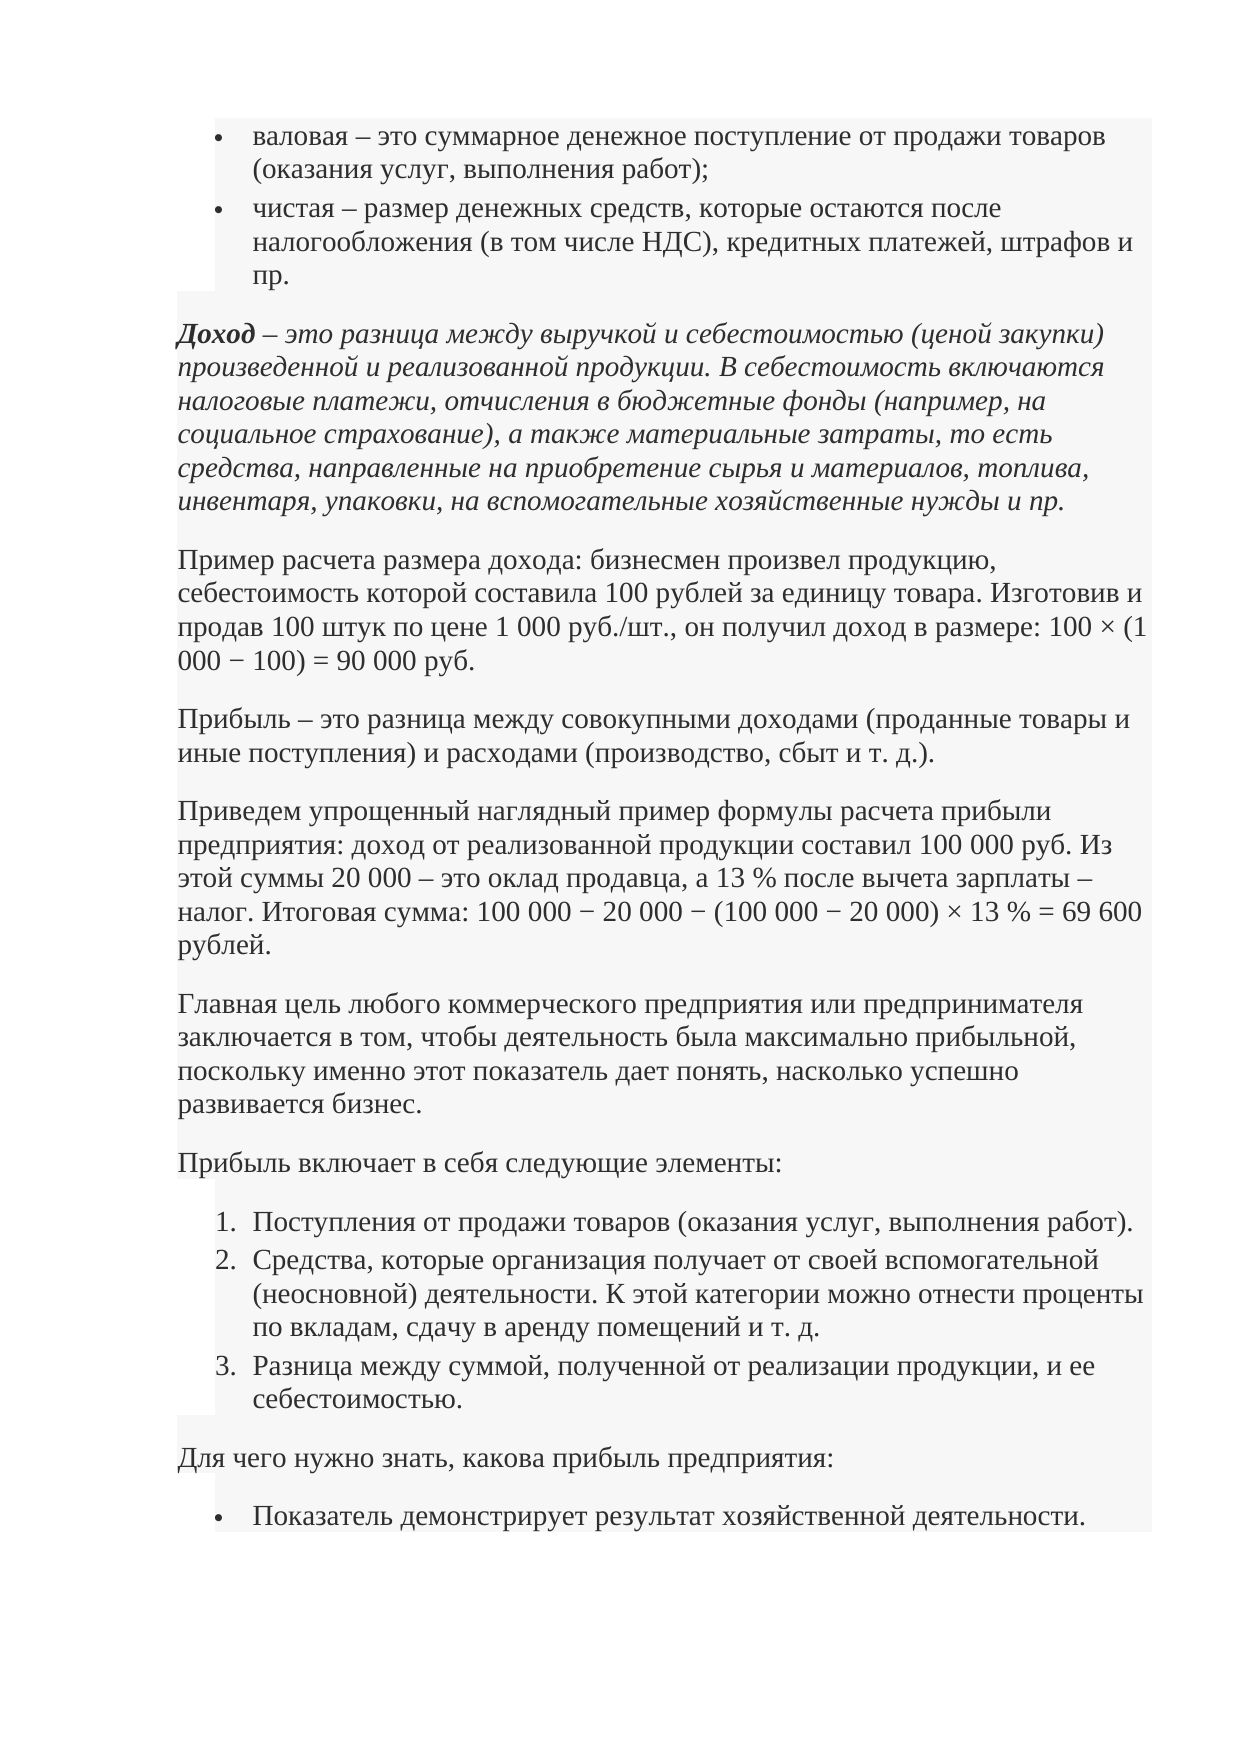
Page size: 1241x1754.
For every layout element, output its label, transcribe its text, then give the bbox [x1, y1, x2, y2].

text Пример расчета размера дохода: бизнесмен произвел продукцию, себестоимость которой составила 100 рублей за единицу товара. Изготовив и продав 100 штук по цене 1 000 руб./шт., он получил доход в размере: 100 × (1 000 − 100) = 90 000 руб. [177, 542, 1152, 676]
text Приведем упрощенный наглядный пример формулы расчета прибыли предприятия: доход от реализованной продукции составил 100 000 руб. Из этой суммы 20 000 – это оклад продавца, а 13 % после вычета зарплаты – налог. Итоговая сумма: 100 000 − 20 000 − (100 000 − 20 000) × 13 % = 69 600 рублей. [177, 793, 1152, 961]
list Поступления от продажи товаров (оказания услуг, выполнения работ). [215, 1204, 1152, 1237]
list чистая – размер денежных средств, которые остаются после налогообложения (в том числе НДС), кредитных платежей, штрафов и пр. [215, 190, 1152, 291]
list Разница между суммой, полученной от реализации продукции, и ее себестоимостью. [215, 1348, 1152, 1415]
list Показатель демонстрирует результат хозяйственной деятельности. [215, 1498, 1152, 1532]
text Прибыль – это разница между совокупными доходами (проданные товары и иные поступления) и расходами (производство, сбыт и т. д.). [177, 701, 1152, 768]
text Для чего нужно знать, какова прибыль предприятия: [177, 1440, 1152, 1473]
text Доход – это разница между выручкой и себестоимостью (ценой закупки) произведенной и реализованной продукции. В себестоимость включаются налоговые платежи, отчисления в бюджетные фонды (например, на социальное страхование), а также материальные затраты, то есть средства, направленные на приобретение сырья и материалов, топлива, инвентаря, упаковки, на вспомогательные хозяйственные нужды и пр. [177, 316, 1152, 517]
list валовая – это суммарное денежное поступление от продажи товаров (оказания услуг, выполнения работ); [215, 118, 1152, 185]
text Главная цель любого коммерческого предприятия или предпринимателя заключается в том, чтобы деятельность была максимально прибыльной, поскольку именно этот показатель дает понять, насколько успешно развивается бизнес. [177, 986, 1152, 1120]
text Прибыль включает в себя следующие элементы: [177, 1145, 1152, 1179]
list Средства, которые организация получает от своей вспомогательной (неосновной) деятельности. К этой категории можно отнести проценты по вкладам, сдачу в аренду помещений и т. д. [215, 1242, 1152, 1343]
